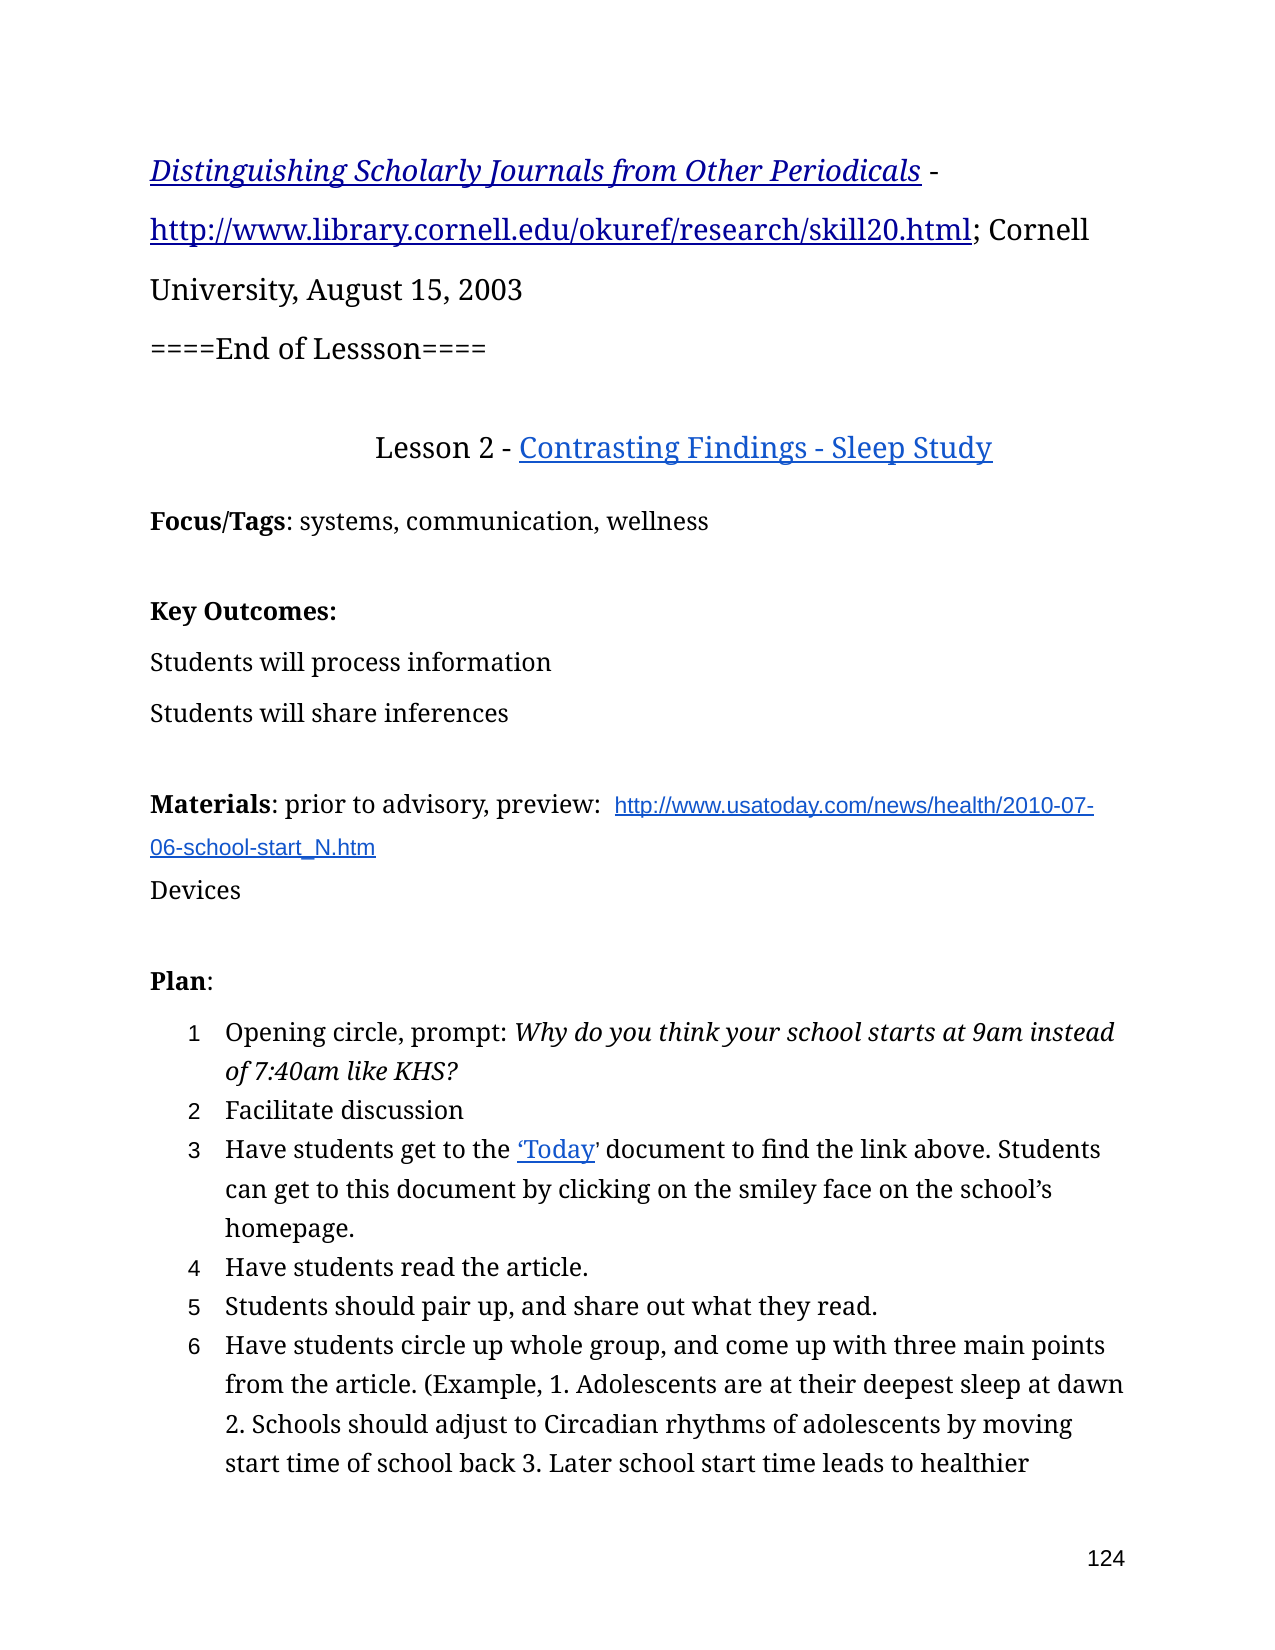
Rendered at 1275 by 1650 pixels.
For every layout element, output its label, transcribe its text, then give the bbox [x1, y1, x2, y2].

list Opening circle, prompt: Why do you think your school starts at 9am instead of 7:40am like KHS? [188, 1014, 1125, 1088]
text Key Outcomes: [150, 594, 1125, 628]
list Students should pair up, and share out what they read. [188, 1289, 1125, 1323]
text Distinguishing Scholarly Journals from Other Periodicals - http://www.library.cornell.edu/okuref/research/skill20.html; Cornell University, August 15, 2003 [150, 150, 1125, 309]
text ====End of Lessson==== [150, 328, 1125, 368]
list Have students get to the ‘Today’ document to find the link above. Students can get to this document by clicking on the smiley face on the school’s homepage. [188, 1132, 1125, 1244]
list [188, 1328, 1125, 1479]
text Focus/Tags: systems, communication, wellness [150, 503, 1125, 537]
text Materials: prior to advisory, preview: http://www.usatoday.com/news/health/2010-07-06-school-start_N.htm [150, 786, 1125, 860]
text Plan: [150, 963, 1125, 998]
list Facilitate discussion [188, 1093, 1125, 1127]
text Lesson 2 - Contrasting Findings - Sleep Study [375, 427, 1125, 467]
list Have students read the article. [188, 1249, 1125, 1284]
text Students will share inferences [150, 696, 1125, 730]
text Devices [150, 873, 1125, 907]
text Students will process information [150, 645, 1125, 679]
